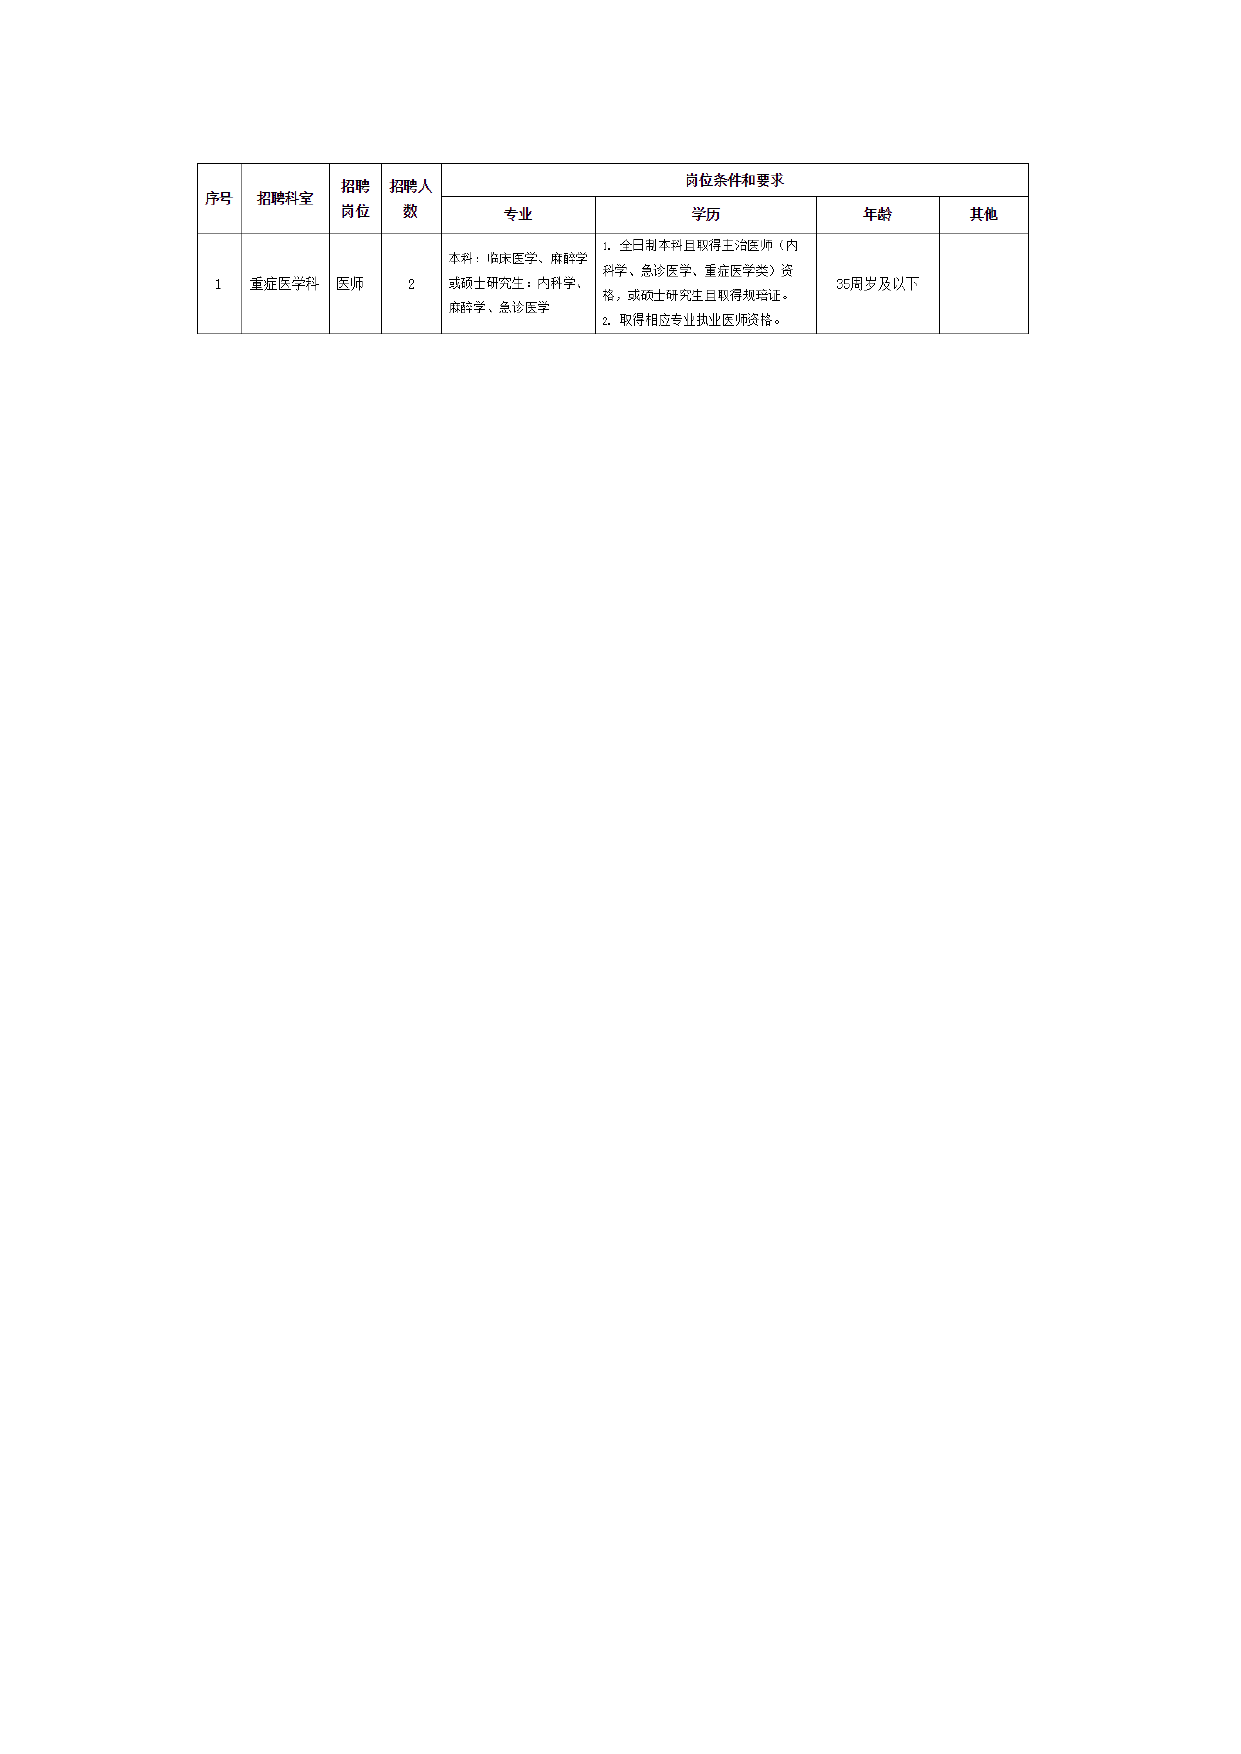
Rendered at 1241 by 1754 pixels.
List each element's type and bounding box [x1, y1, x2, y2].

picture [187, 162, 1052, 334]
